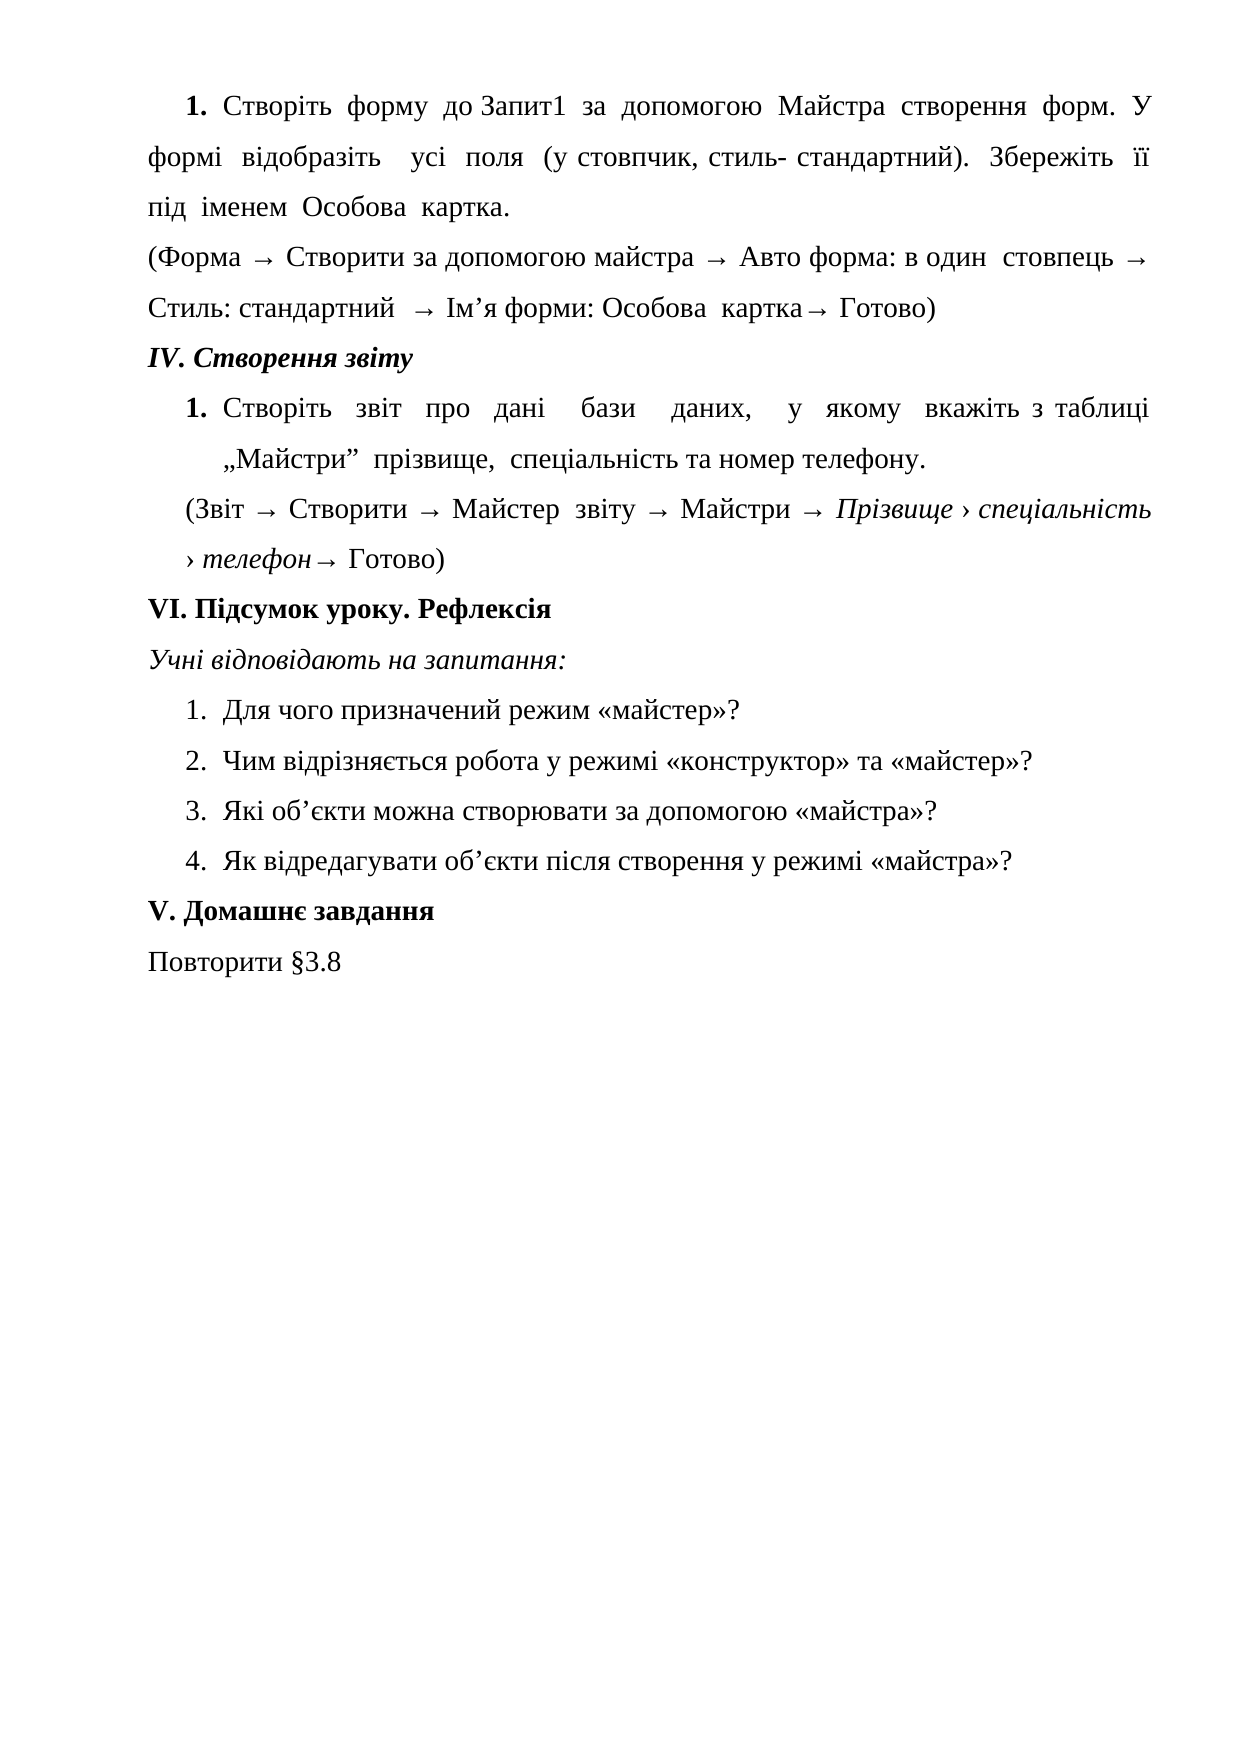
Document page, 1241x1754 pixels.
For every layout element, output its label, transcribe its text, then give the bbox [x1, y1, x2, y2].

text ІV. Створення звіту [148, 340, 1152, 374]
text VІ. Підсумок уроку. Рефлексія [148, 592, 1152, 625]
list Як відредагувати об’єкти після створення у режимі «майстра»? [185, 843, 1152, 877]
list Створіть звіт про дані бази даних, у якому вкажіть з таблиці „Майстри” прізвище, спеціальність та номер телефону. [185, 390, 1152, 474]
list Для чого призначений режим «майстер»? [185, 692, 1152, 726]
text V. Домашнє завдання [148, 893, 1152, 927]
text (Форма → Створити за допомогою майстра → Авто форма: в один стовпець → Стиль: стандартний → Ім’я форми: Особова картка→ Готово) [148, 239, 1152, 323]
list Чим відрізняється робота у режимі «конструктор» та «майстер»? [185, 743, 1152, 776]
list Які об’єкти можна створювати за допомогою «майстра»? [185, 793, 1152, 826]
text Повторити §3.8 [148, 944, 1152, 977]
list Створіть форму до Запит1 за допомогою Майстра створення форм. У формі відобразіть усі поля (у стовпчик, стиль- стандартний). Збережіть її під іменем Особова картка. [148, 88, 1152, 223]
text Учні відповідають на запитання: [148, 642, 1152, 676]
text (Звіт → Створити → Майстер звіту → Майстри → Прізвище › спеціальність › телефон→ Готово) [185, 491, 1152, 575]
